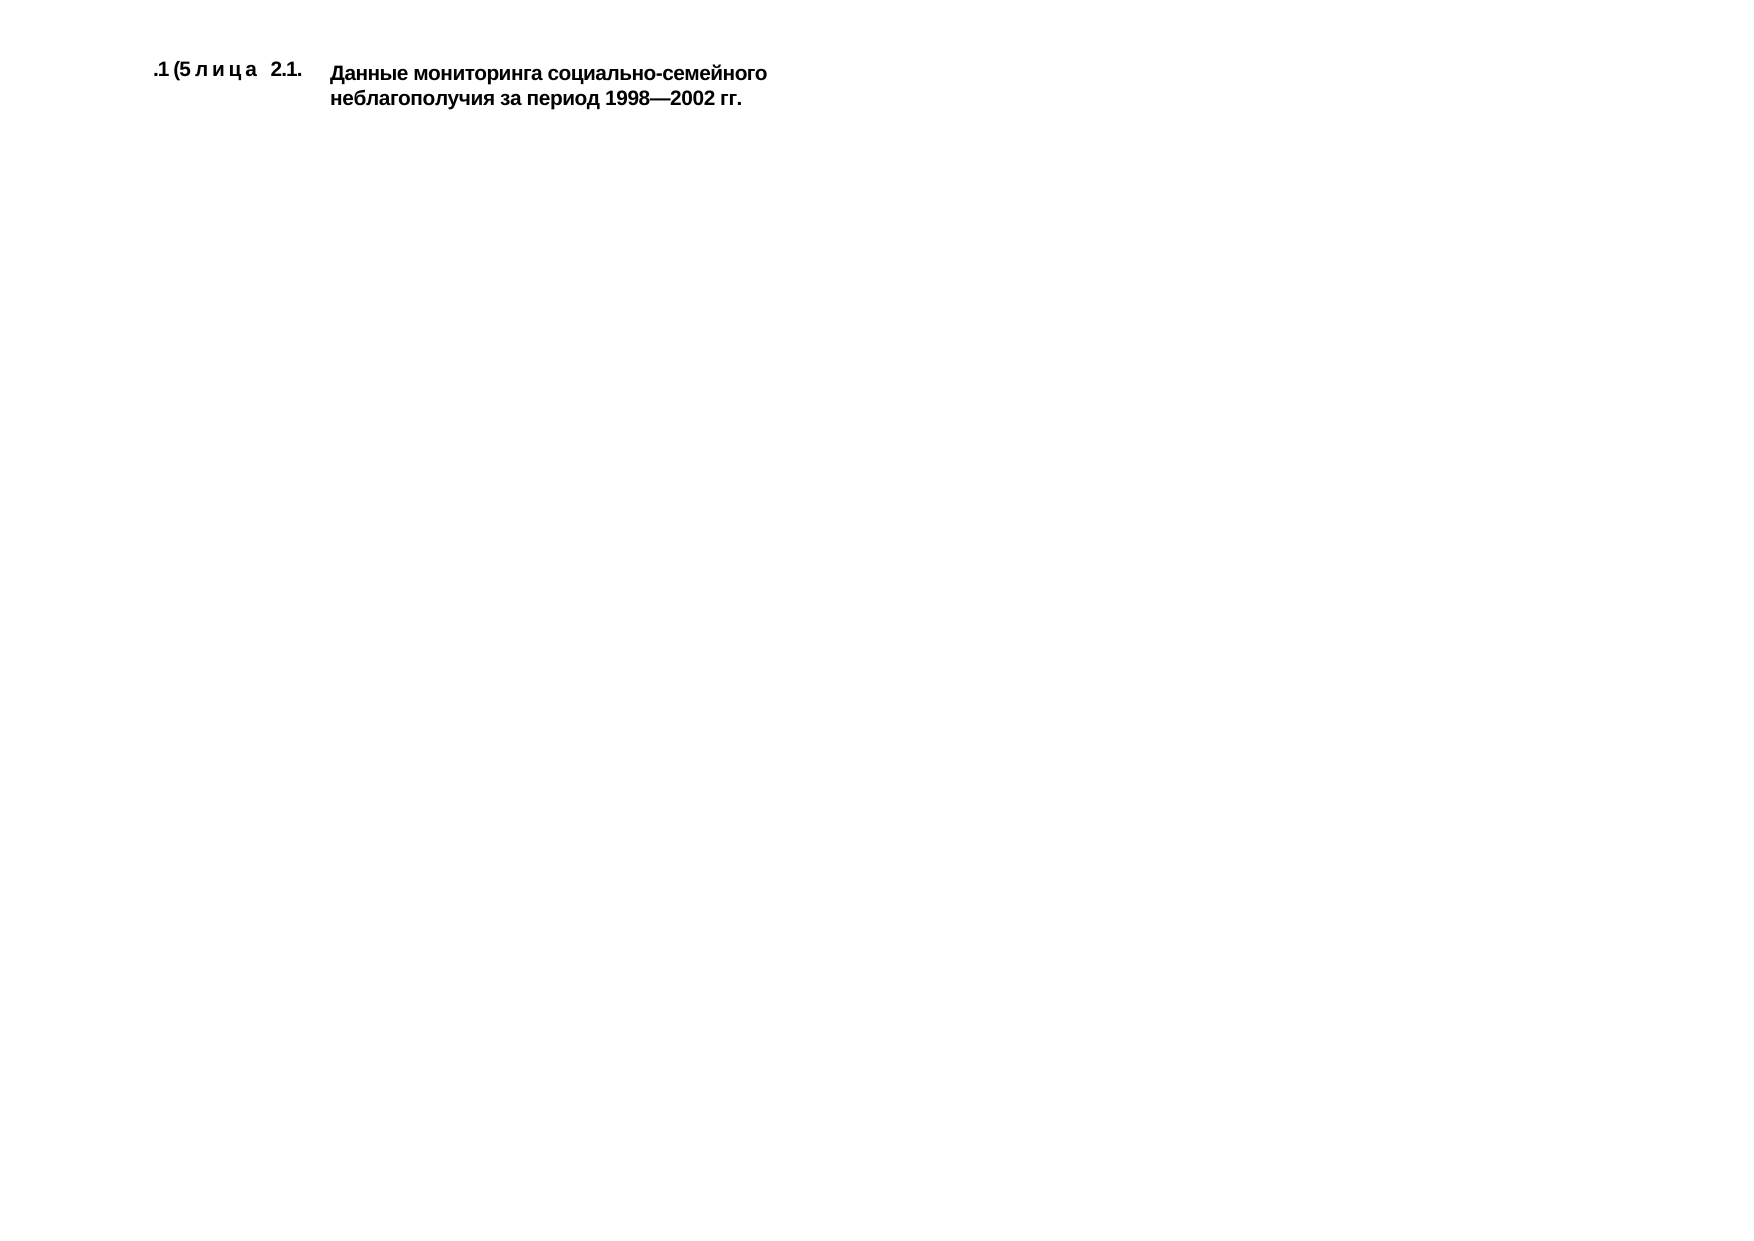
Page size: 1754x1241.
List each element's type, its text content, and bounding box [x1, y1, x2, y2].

text Данные мониторинга социально-семейного неблагополучия за период 1998—2002 гг. [330, 61, 840, 110]
text .1 (5 л и ц а 2.1. [153, 56, 303, 80]
